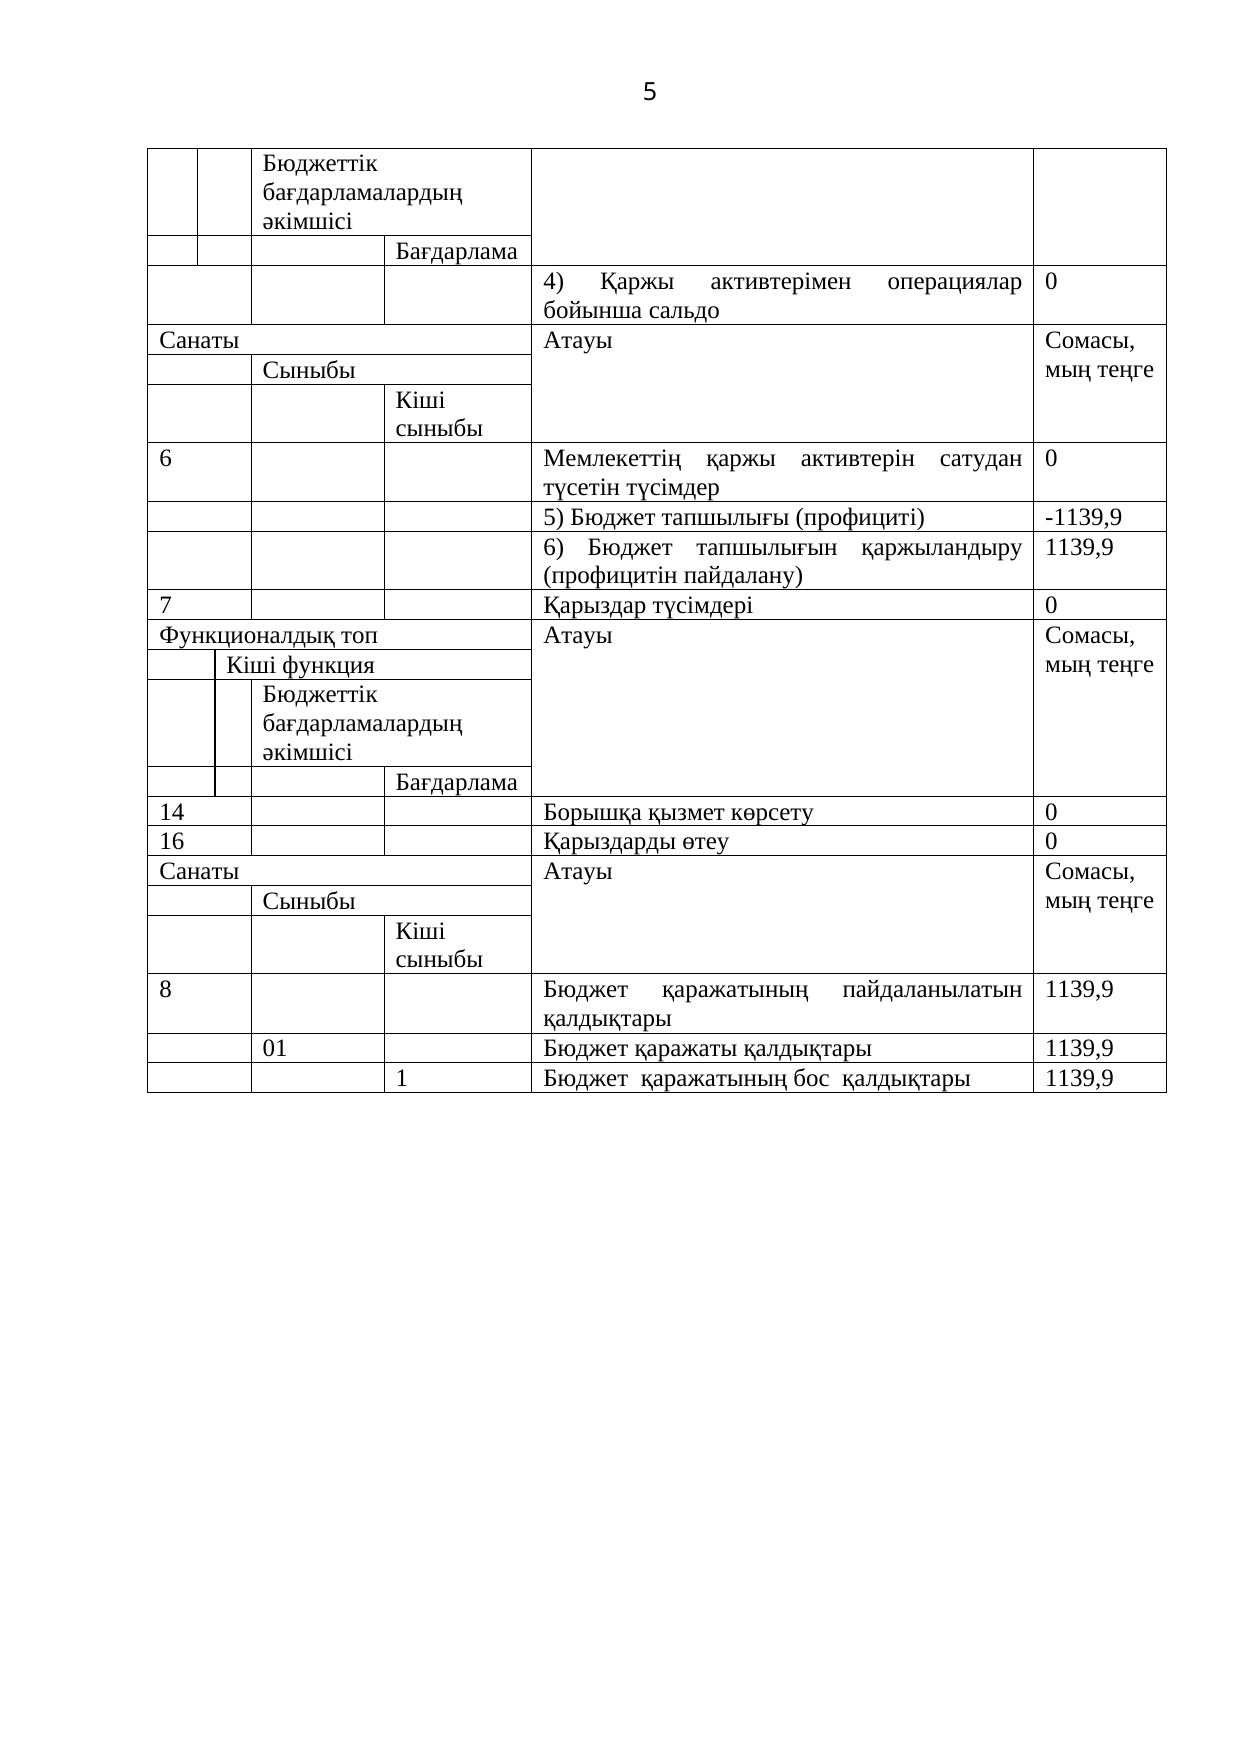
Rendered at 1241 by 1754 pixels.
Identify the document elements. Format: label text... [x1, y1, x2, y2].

table_cell [148, 149, 197, 235]
table_cell [148, 916, 251, 973]
table_cell Сомасы, мың теңге [1034, 325, 1166, 442]
table_cell 0 [1034, 266, 1166, 324]
table_cell [385, 1034, 531, 1062]
table_cell Бюджеттік бағдарламалардың әкімшісі [252, 680, 531, 766]
table_cell 5) Бюджет тапшылығы (профициті) [532, 502, 1033, 531]
table_cell 14 [148, 797, 251, 825]
table_cell [148, 767, 214, 796]
table_cell Атауы [532, 325, 1033, 442]
table_cell [385, 797, 531, 825]
table_cell 16 [148, 826, 251, 855]
table_cell 01 [252, 1034, 384, 1062]
table_cell Қарыздар түсімдері [532, 590, 1033, 619]
table_cell [252, 236, 384, 265]
table_cell Мемлекеттің қаржы активтерін сатудан түсетін түсімдер [532, 443, 1033, 501]
table_cell 6 [148, 443, 251, 501]
table_cell [148, 532, 251, 589]
table_cell Атауы [532, 620, 1033, 796]
table_cell [252, 443, 384, 501]
table_cell [385, 532, 531, 589]
table_cell [148, 355, 251, 384]
table_cell [252, 916, 384, 973]
table_cell 1139,9 [1034, 1034, 1166, 1062]
table_cell [148, 886, 251, 915]
table_cell [148, 236, 197, 265]
table_cell 0 [1034, 797, 1166, 825]
table_cell Сомасы, мың теңге [1034, 856, 1166, 973]
table_cell [252, 1063, 384, 1092]
table_cell 7 [148, 590, 251, 619]
table_cell Борышқа қызмет көрсету [532, 797, 1033, 825]
table_cell [252, 974, 384, 1032]
table_cell 8 [148, 974, 251, 1032]
table_cell [198, 236, 251, 265]
table_cell [252, 797, 384, 825]
table_cell 1139,9 [1034, 1063, 1166, 1092]
table_cell Бюджеттік бағдарламалардың әкімшісі [252, 149, 531, 235]
table_cell Функционалдық топ [148, 620, 531, 649]
table_cell Бюджет қаражаты қалдықтары [532, 1034, 1033, 1062]
table_cell [385, 826, 531, 855]
table_cell Сомасы, мың теңге [1034, 620, 1166, 796]
table_cell [148, 650, 214, 678]
table_cell [198, 149, 251, 235]
table_cell 1139,9 [1034, 974, 1166, 1032]
table_cell Бюджет қаражатының пайдаланылатын қалдықтары [532, 974, 1033, 1032]
table_cell [252, 532, 384, 589]
table_cell [252, 590, 384, 619]
table_cell [148, 266, 251, 324]
table_cell [252, 385, 384, 442]
table_cell Қарыздарды өтеу [532, 826, 1033, 855]
table_cell 0 [1034, 590, 1166, 619]
table_cell Кіші сыныбы [385, 916, 531, 973]
table_cell [385, 502, 531, 531]
table_cell [148, 1034, 251, 1062]
table_cell [148, 1063, 251, 1092]
table_cell [216, 767, 251, 796]
table_cell 4) Қаржы активтерімен операциялар бойынша сальдо [532, 266, 1033, 324]
table_cell 1 [385, 1063, 531, 1092]
table_cell [385, 443, 531, 501]
table_cell [148, 385, 251, 442]
table_cell Бағдарлама [385, 236, 531, 265]
table_cell [385, 266, 531, 324]
table_cell 1139,9 [1034, 532, 1166, 589]
table_cell Бағдарлама [385, 767, 531, 796]
table_cell Санаты [148, 325, 531, 354]
table_cell Санаты [148, 856, 531, 885]
table_cell Бюджет қаражатының бос қалдықтары [532, 1063, 1033, 1092]
table_cell 0 [1034, 826, 1166, 855]
table_cell [148, 680, 214, 766]
table_cell [252, 266, 384, 324]
table_cell [216, 680, 251, 766]
table_cell -1139,9 [1034, 502, 1166, 531]
table_cell Сыныбы [252, 886, 531, 915]
table_cell Атауы [532, 856, 1033, 973]
table_cell 0 [1034, 443, 1166, 501]
table_cell 6) Бюджет тапшылығын қаржыландыру (профицитін пайдалану) [532, 532, 1033, 589]
table_cell Кіші сыныбы [385, 385, 531, 442]
table_cell Сыныбы [252, 355, 531, 384]
table_cell [385, 590, 531, 619]
table_cell [148, 502, 251, 531]
table_cell [252, 826, 384, 855]
table_cell [252, 502, 384, 531]
table_cell [385, 974, 531, 1032]
table_cell [252, 767, 384, 796]
table_cell Кіші функция [216, 650, 531, 678]
